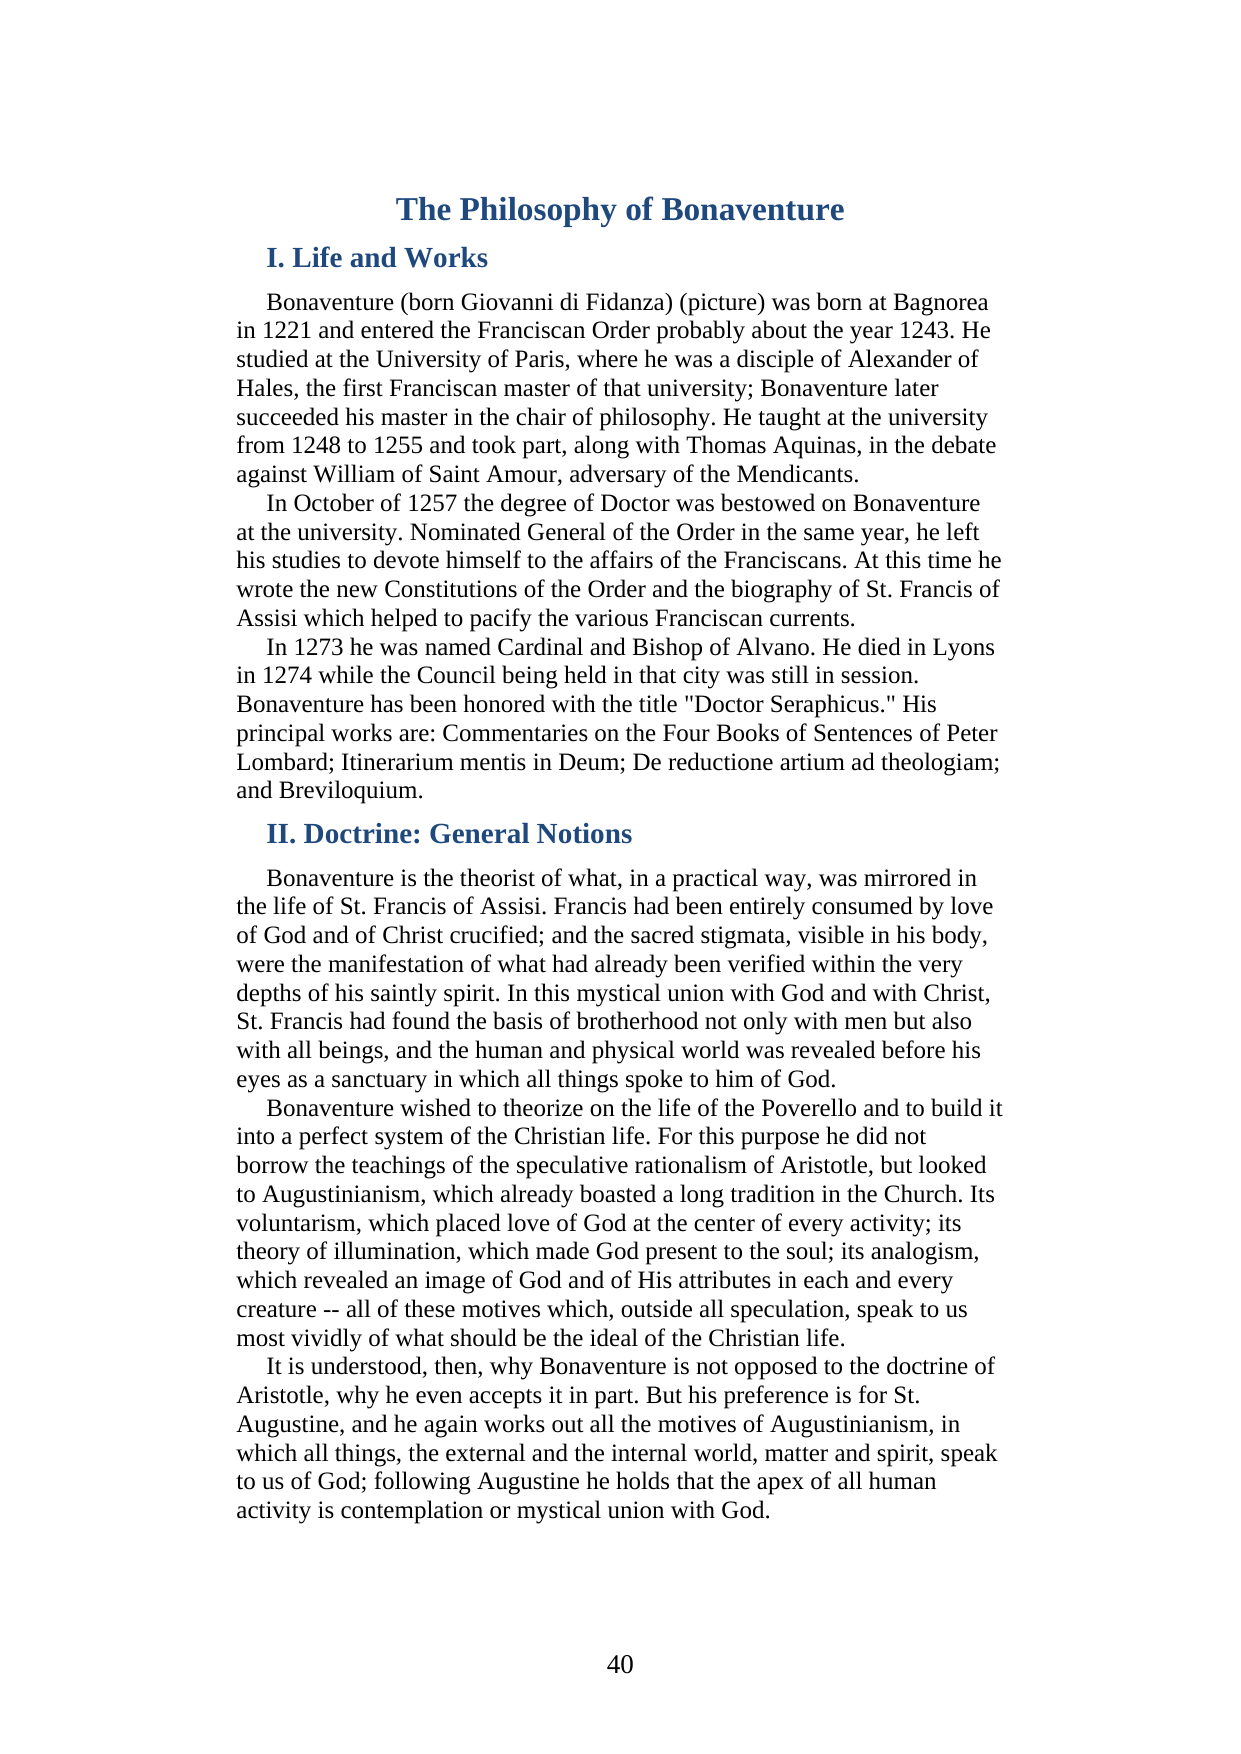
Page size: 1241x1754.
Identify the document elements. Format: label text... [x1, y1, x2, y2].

text It is understood, then, why Bonaventure is not opposed to the doctrine of Aristotle, why he even accepts it in part. But his preference is for St. Augustine, and he again works out all the motives of Augustinianism, in which all things, the external and the internal world, matter and spirit, speak to us of God; following Augustine he holds that the apex of all human activity is contemplation or mystical union with God. [236, 1351, 1004, 1524]
text In October of 1257 the degree of Doctor was bestowed on Bonaventure at the university. Nominated General of the Order in the same year, he left his studies to devote himself to the affairs of the Franciscans. At this time he wrote the new Constitutions of the Order and the biography of St. Francis of Assisi which helped to pacify the various Franciscan currents. [236, 488, 1004, 632]
subtitle II. Doctrine: General Notions [236, 817, 1004, 850]
text Bonaventure is the theorist of what, in a practical way, was mirrored in the life of St. Francis of Assisi. Francis had been entirely consumed by love of God and of Christ crucified; and the sacred stigmata, visible in his body, were the manifestation of what had already been verified within the very depths of his saintly spirit. In this mystical union with God and with Christ, St. Francis had found the basis of brotherhood not only with men but also with all beings, and the human and physical world was revealed before his eyes as a sanctuary in which all things spoke to him of God. [236, 863, 1004, 1093]
text Bonaventure wished to theorize on the life of the Poverello and to build it into a perfect system of the Christian life. For this purpose he did not borrow the teachings of the speculative rationalism of Aristotle, but looked to Augustinianism, which already boasted a long tradition in the Church. Its voluntarism, which placed love of God at the center of every activity; its theory of illumination, which made God present to the soul; its analogism, which revealed an image of God and of His attributes in each and every creature -- all of these motives which, outside all speculation, speak to us most vividly of what should be the ideal of the Christian life. [236, 1093, 1004, 1351]
subtitle The Philosophy of Bonaventure [236, 190, 1004, 228]
subtitle I. Life and Works [236, 241, 1004, 274]
text In 1273 he was named Cardinal and Bishop of Alvano. He died in Lyons in 1274 while the Council being held in that city was still in session. Bonaventure has been honored with the title "Doctor Seraphicus." His principal works are: Commentaries on the Four Books of Sentences of Peter Lombard; Itinerarium mentis in Deum; De reductione artium ad theologiam; and Breviloquium. [236, 632, 1004, 804]
text Bonaventure (born Giovanni di Fidanza) (picture) was born at Bagnorea in 1221 and entered the Franciscan Order probably about the year 1243. He studied at the University of Paris, where he was a disciple of Alexander of Hales, the first Franciscan master of that university; Bonaventure later succeeded his master in the chair of philosophy. He taught at the university from 1248 to 1255 and took part, along with Thomas Aquinas, in the debate against William of Saint Amour, adversary of the Mendicants. [236, 287, 1004, 488]
